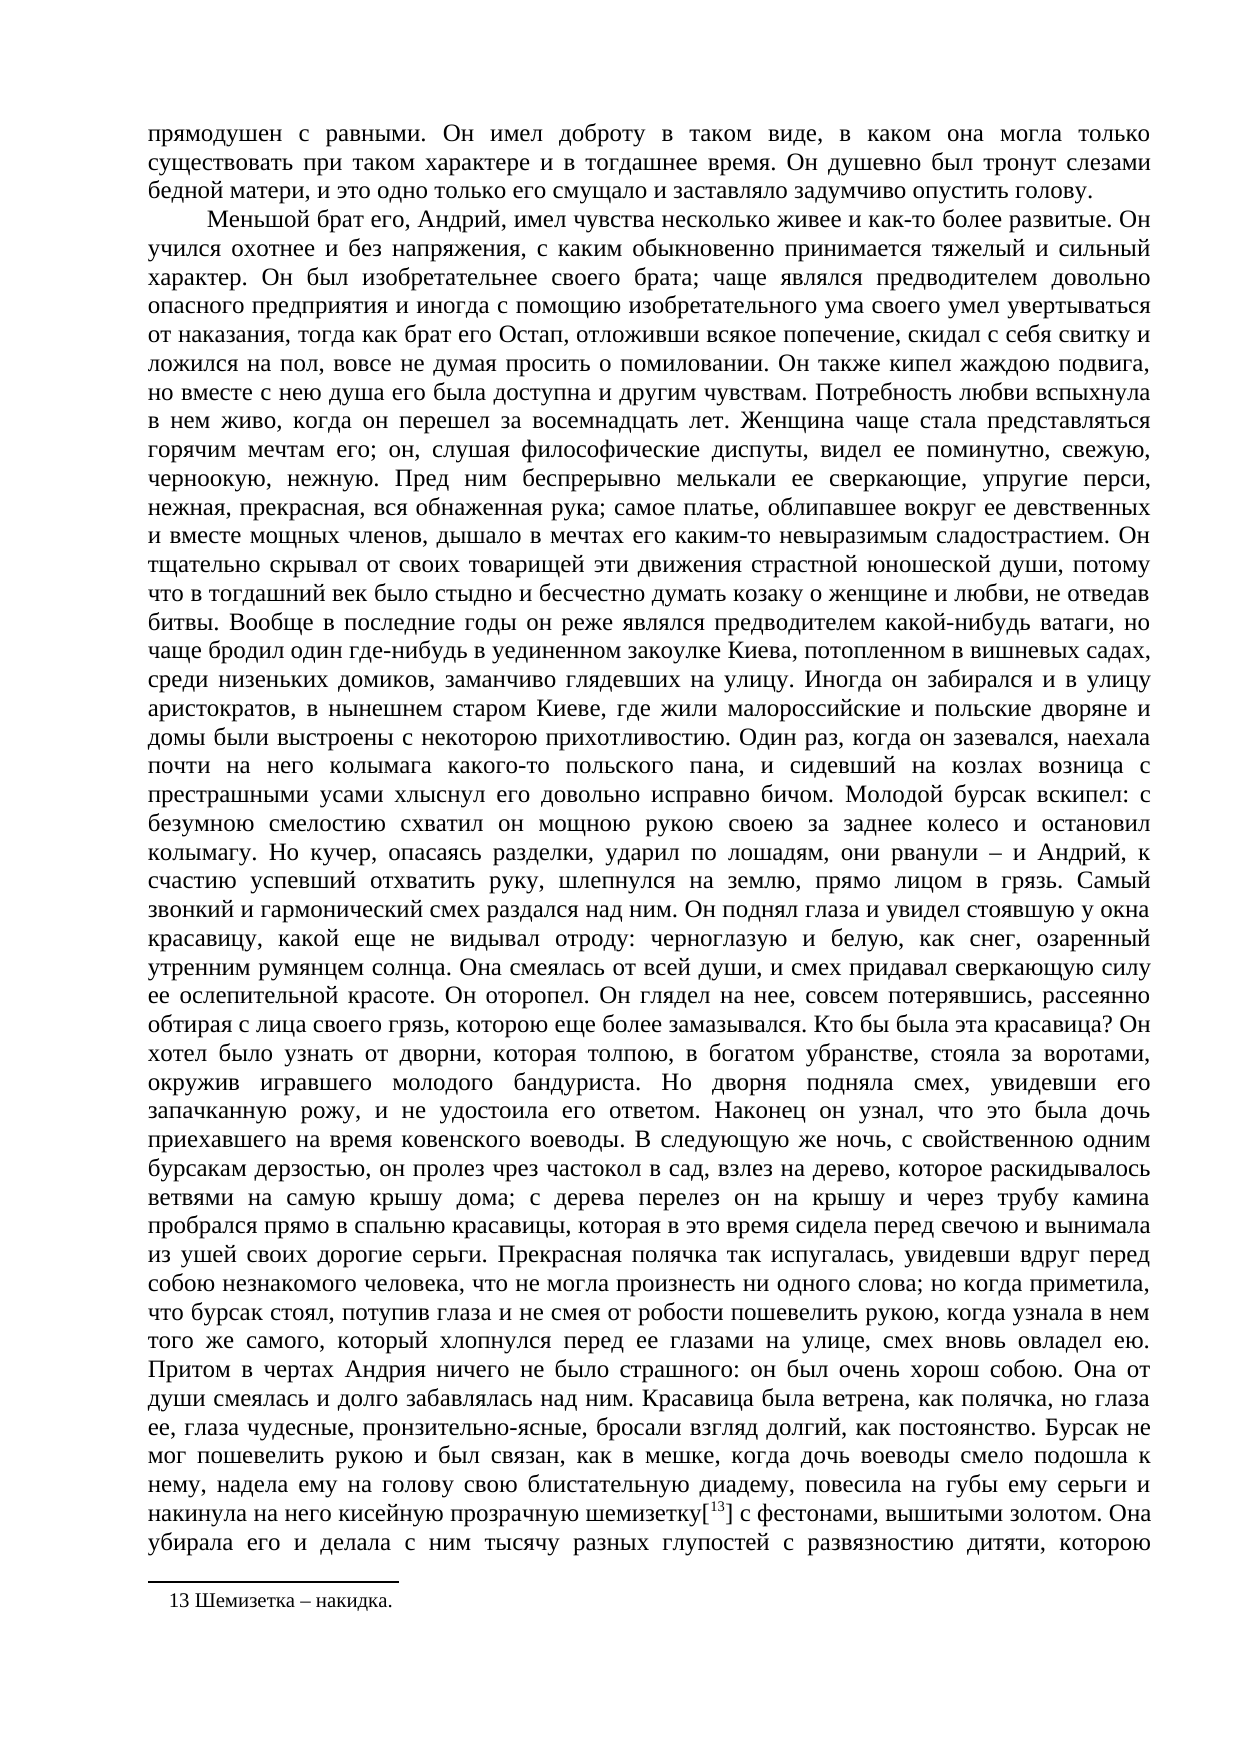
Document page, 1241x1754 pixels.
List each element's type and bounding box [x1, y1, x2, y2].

text [148, 118, 1152, 204]
text [148, 204, 1152, 1556]
